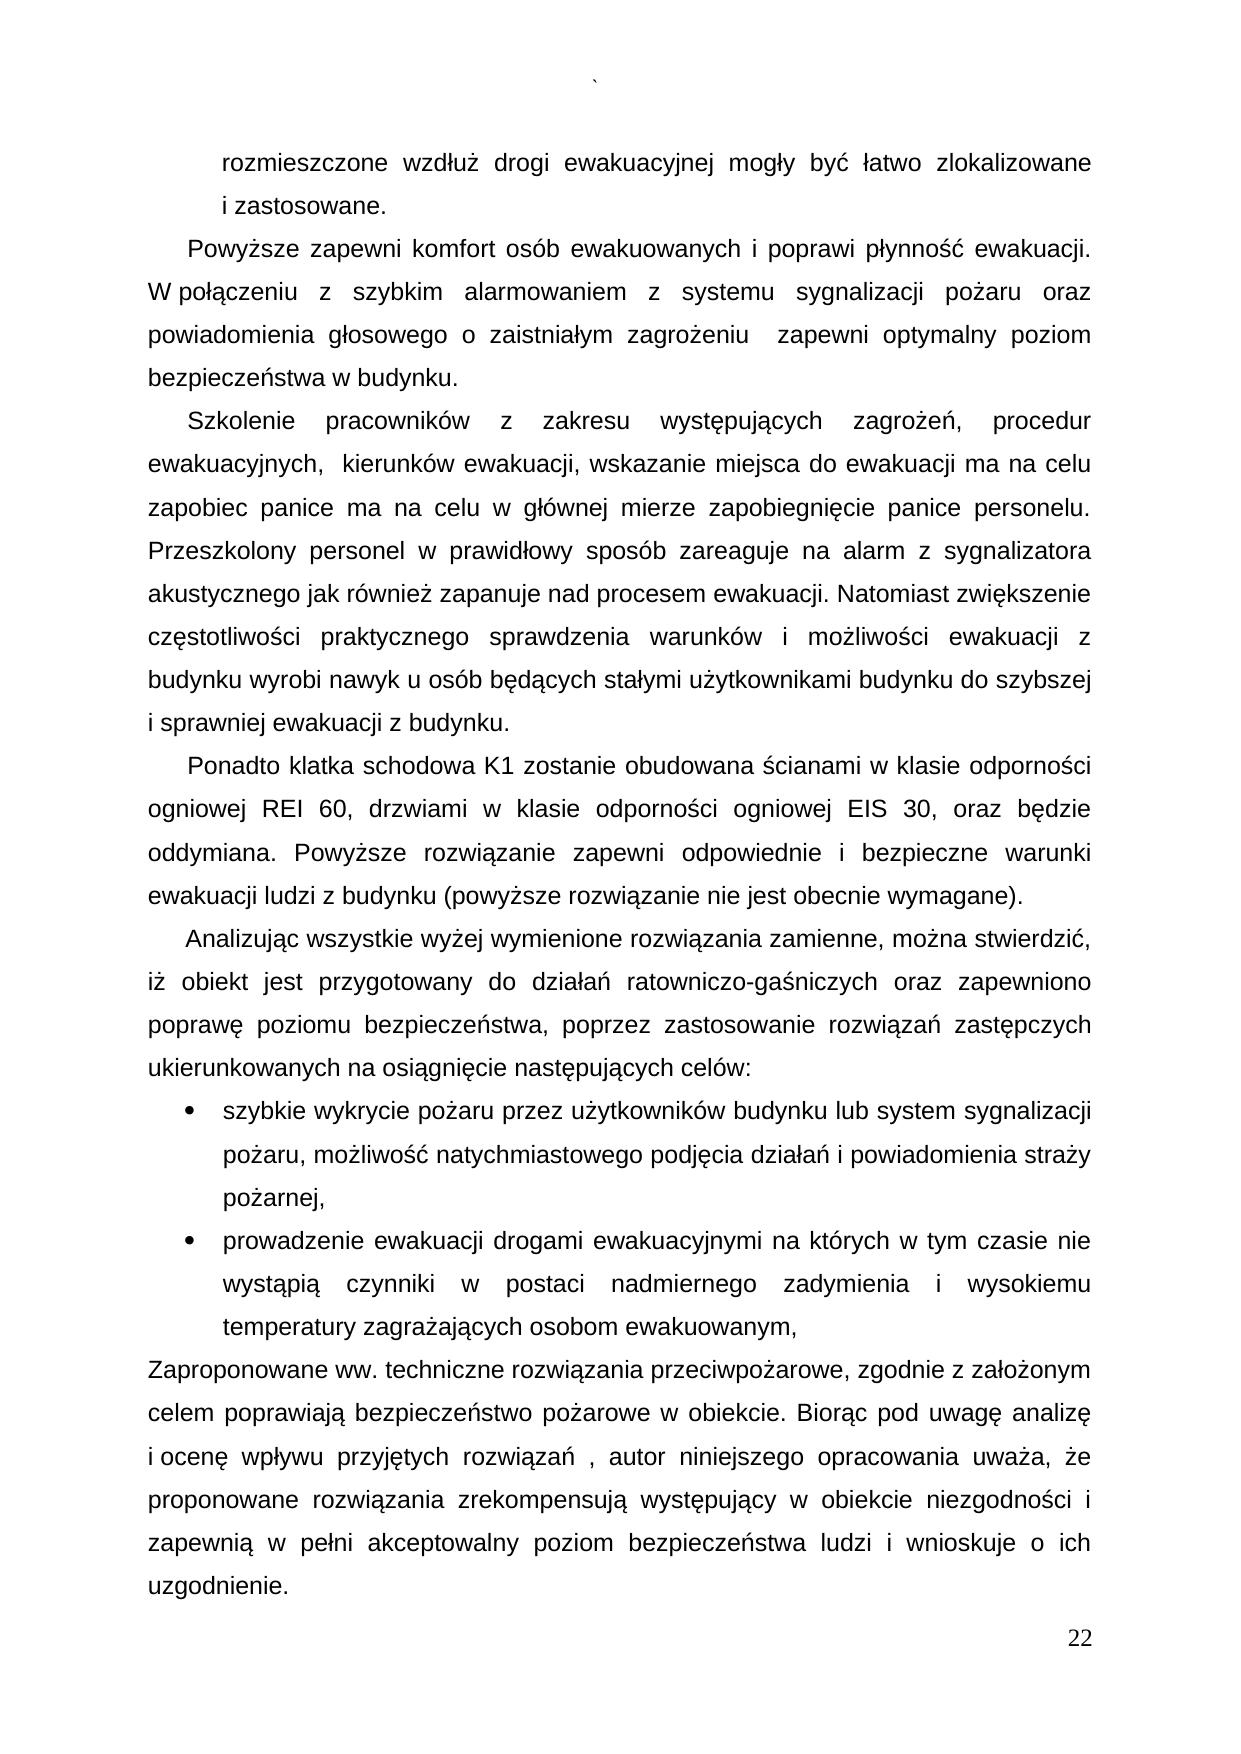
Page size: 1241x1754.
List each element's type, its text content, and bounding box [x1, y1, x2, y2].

list prowadzenie ewakuacji drogami ewakuacyjnymi na których w tym czasie nie wystąpią czynniki w postaci nadmiernego zadymienia i wysokiemu temperatury zagrażających osobom ewakuowanym, [185, 1226, 1093, 1341]
text Ponadto klatka schodowa K1 zostanie obudowana ścianami w klasie odporności ogniowej REI 60, drzwiami w klasie odporności ogniowej EIS 30, oraz będzie oddymiana. Powyższe rozwiązanie zapewni odpowiednie i bezpieczne warunki ewakuacji ludzi z budynku (powyższe rozwiązanie nie jest obecnie wymagane). [148, 751, 1093, 909]
text Powyższe zapewni komfort osób ewakuowanych i poprawi płynność ewakuacji. W połączeniu z szybkim alarmowaniem z systemu sygnalizacji pożaru oraz powiadomienia głosowego o zaistniałym zagrożeniu zapewni optymalny poziom bezpieczeństwa w budynku. [148, 234, 1093, 392]
list szybkie wykrycie pożaru przez użytkowników budynku lub system sygnalizacji pożaru, możliwość natychmiastowego podjęcia działań i powiadomienia straży pożarnej, [185, 1096, 1093, 1211]
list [187, 148, 1093, 219]
text Analizując wszystkie wyżej wymienione rozwiązania zamienne, można stwierdzić, iż obiekt jest przygotowany do działań ratowniczo-gaśniczych oraz zapewniono poprawę poziomu bezpieczeństwa, poprzez zastosowanie rozwiązań zastępczych ukierunkowanych na osiągnięcie następujących celów: [148, 924, 1093, 1082]
text Zaproponowane ww. techniczne rozwiązania przeciwpożarowe, zgodnie z założonym celem poprawiają bezpieczeństwo pożarowe w obiekcie. Biorąc pod uwagę analizę i ocenę wpływu przyjętych rozwiązań , autor niniejszego opracowania uważa, że proponowane rozwiązania zrekompensują występujący w obiekcie niezgodności i zapewnią w pełni akceptowalny poziom bezpieczeństwa ludzi i wnioskuje o ich uzgodnienie. [148, 1355, 1093, 1600]
text Szkolenie pracowników z zakresu występujących zagrożeń, procedur ewakuacyjnych, kierunków ewakuacji, wskazanie miejsca do ewakuacji ma na celu zapobiec panice ma na celu w głównej mierze zapobiegnięcie panice personelu. Przeszkolony personel w prawidłowy sposób zareaguje na alarm z sygnalizatora akustycznego jak również zapanuje nad procesem ewakuacji. Natomiast zwiększenie częstotliwości praktycznego sprawdzenia warunków i możliwości ewakuacji z budynku wyrobi nawyk u osób będących stałymi użytkownikami budynku do szybszej i sprawniej ewakuacji z budynku. [148, 406, 1093, 737]
